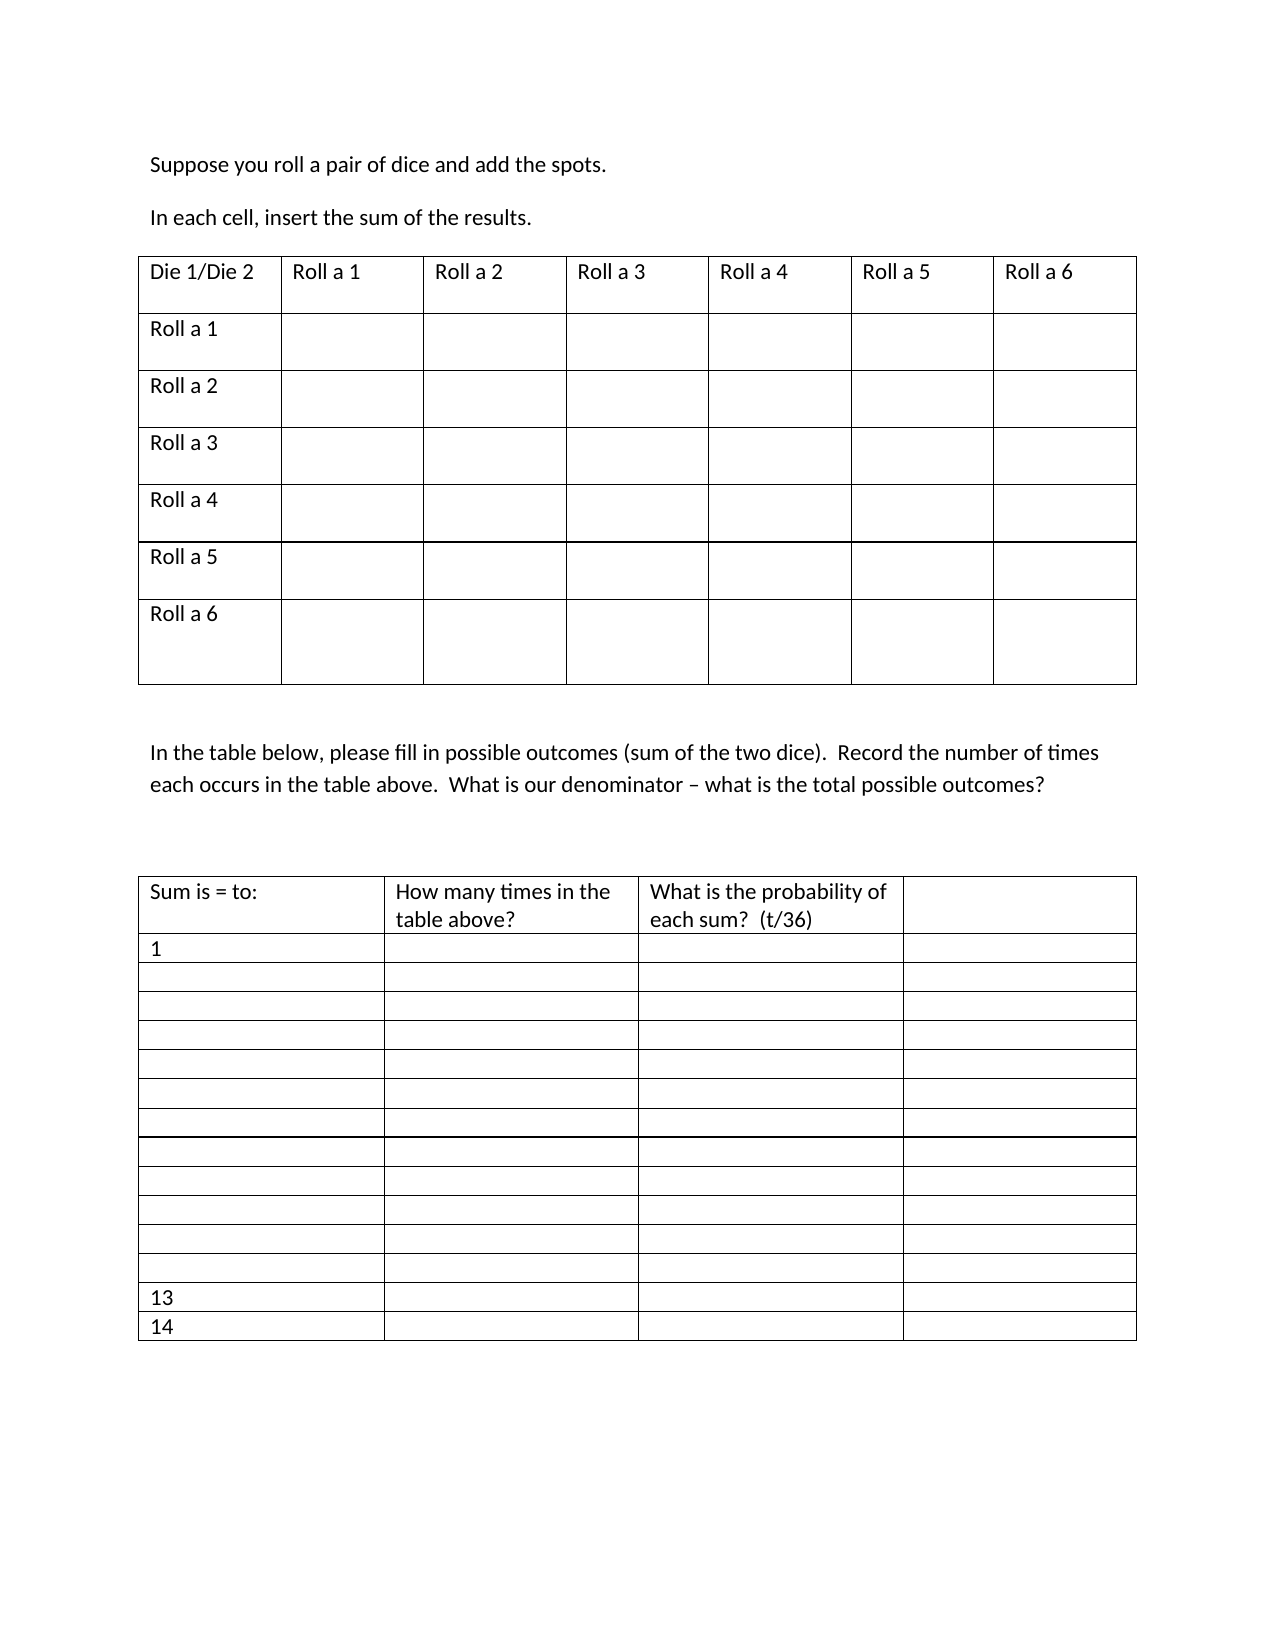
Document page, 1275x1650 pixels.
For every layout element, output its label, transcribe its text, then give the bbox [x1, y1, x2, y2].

table_cell [139, 1225, 384, 1253]
table_cell [904, 1021, 1136, 1049]
text Suppose you roll a pair of dice and add the spots. [150, 150, 1125, 178]
table_cell Roll a 3 [139, 428, 281, 484]
table_cell [639, 992, 903, 1020]
table_cell [385, 1138, 638, 1166]
table_cell [424, 600, 566, 684]
table_cell [904, 1050, 1136, 1078]
table_cell [852, 371, 993, 427]
table_cell [385, 1196, 638, 1224]
table_cell [709, 600, 851, 684]
table_cell 1 [139, 934, 384, 962]
table_cell [385, 1050, 638, 1078]
table_cell [639, 1021, 903, 1049]
table_cell [904, 1167, 1136, 1194]
table_cell [852, 600, 993, 684]
table_cell [639, 934, 903, 962]
table_cell [639, 1167, 903, 1194]
table_cell [852, 314, 993, 370]
table_cell [139, 1021, 384, 1049]
text In the table below, please fill in possible outcomes (sum of the two dice). Record the number of times each occurs in the table above. What is our denominator – what is the total possible outcomes? [150, 738, 1125, 798]
table_cell [852, 428, 993, 484]
table_cell [904, 992, 1136, 1020]
table_cell Roll a 1 [139, 314, 281, 370]
table_cell [904, 963, 1136, 991]
table_cell [385, 1225, 638, 1253]
table_cell [424, 314, 566, 370]
table_cell [424, 428, 566, 484]
table_cell [709, 371, 851, 427]
table_cell [639, 1050, 903, 1078]
table_cell [904, 1109, 1136, 1136]
table_cell [282, 371, 423, 427]
table_cell [994, 600, 1136, 684]
table_cell [709, 543, 851, 598]
table_header Roll a 1 [282, 257, 423, 313]
table_cell [994, 485, 1136, 541]
table_cell [139, 1196, 384, 1224]
table_cell [709, 428, 851, 484]
table_header Roll a 5 [852, 257, 993, 313]
table_cell [139, 992, 384, 1020]
table_cell [904, 1312, 1136, 1340]
table_cell [567, 485, 708, 541]
table_cell [639, 1138, 903, 1166]
table_cell [385, 963, 638, 991]
table_cell [385, 1254, 638, 1282]
table_cell [639, 1283, 903, 1311]
table_cell [139, 1167, 384, 1194]
table_cell [385, 1109, 638, 1136]
table_header Roll a 4 [709, 257, 851, 313]
table_cell [639, 1225, 903, 1253]
table_header Die 1/Die 2 [139, 257, 281, 313]
table_cell [567, 314, 708, 370]
table_cell [424, 543, 566, 598]
table_cell [385, 1079, 638, 1107]
table_header Roll a 2 [424, 257, 566, 313]
table_cell [994, 314, 1136, 370]
table_cell [139, 1079, 384, 1107]
table_cell [567, 371, 708, 427]
table_cell [904, 1283, 1136, 1311]
table_cell Roll a 2 [139, 371, 281, 427]
table_cell [709, 314, 851, 370]
table_header Roll a 3 [567, 257, 708, 313]
table_cell [139, 1109, 384, 1136]
table_cell [282, 543, 423, 598]
table_cell [139, 1254, 384, 1282]
table_cell 13 [139, 1283, 384, 1311]
table_cell 14 [139, 1312, 384, 1340]
table_header Roll a 6 [994, 257, 1136, 313]
table_cell [639, 963, 903, 991]
table_cell [639, 1079, 903, 1107]
table_cell [139, 1050, 384, 1078]
table_cell [904, 1196, 1136, 1224]
table_cell [639, 1109, 903, 1136]
table_cell [639, 1196, 903, 1224]
table_cell Roll a 5 [139, 543, 281, 598]
table_cell [904, 1225, 1136, 1253]
table_cell [852, 543, 993, 598]
table_cell [139, 1138, 384, 1166]
table_cell [567, 428, 708, 484]
table_cell [385, 934, 638, 962]
table_cell [852, 485, 993, 541]
table_cell [904, 934, 1136, 962]
table_cell [904, 1254, 1136, 1282]
table_cell Roll a 4 [139, 485, 281, 541]
text In each cell, insert the sum of the results. [150, 203, 1125, 231]
table_cell [282, 485, 423, 541]
table_cell [385, 1283, 638, 1311]
table_cell [282, 428, 423, 484]
table_cell [385, 1021, 638, 1049]
table_header Sum is = to: [139, 877, 384, 933]
table_cell [567, 543, 708, 598]
table_cell [709, 485, 851, 541]
table_cell [904, 1079, 1136, 1107]
table_cell [994, 543, 1136, 598]
table_cell Roll a 6 [139, 600, 281, 684]
table_cell [424, 371, 566, 427]
table_cell [385, 1312, 638, 1340]
table_cell [904, 1138, 1136, 1166]
table_cell [282, 600, 423, 684]
table_cell [282, 314, 423, 370]
table_cell [139, 963, 384, 991]
table_header How many times in the table above? [385, 877, 638, 933]
table_cell [385, 1167, 638, 1194]
table_header [904, 877, 1136, 933]
table_cell [567, 600, 708, 684]
table_cell [385, 992, 638, 1020]
table_header What is the probability of each sum? (t/36) [639, 877, 903, 933]
table_cell [639, 1312, 903, 1340]
table_cell [994, 428, 1136, 484]
table_cell [424, 485, 566, 541]
table_cell [639, 1254, 903, 1282]
table_cell [994, 371, 1136, 427]
